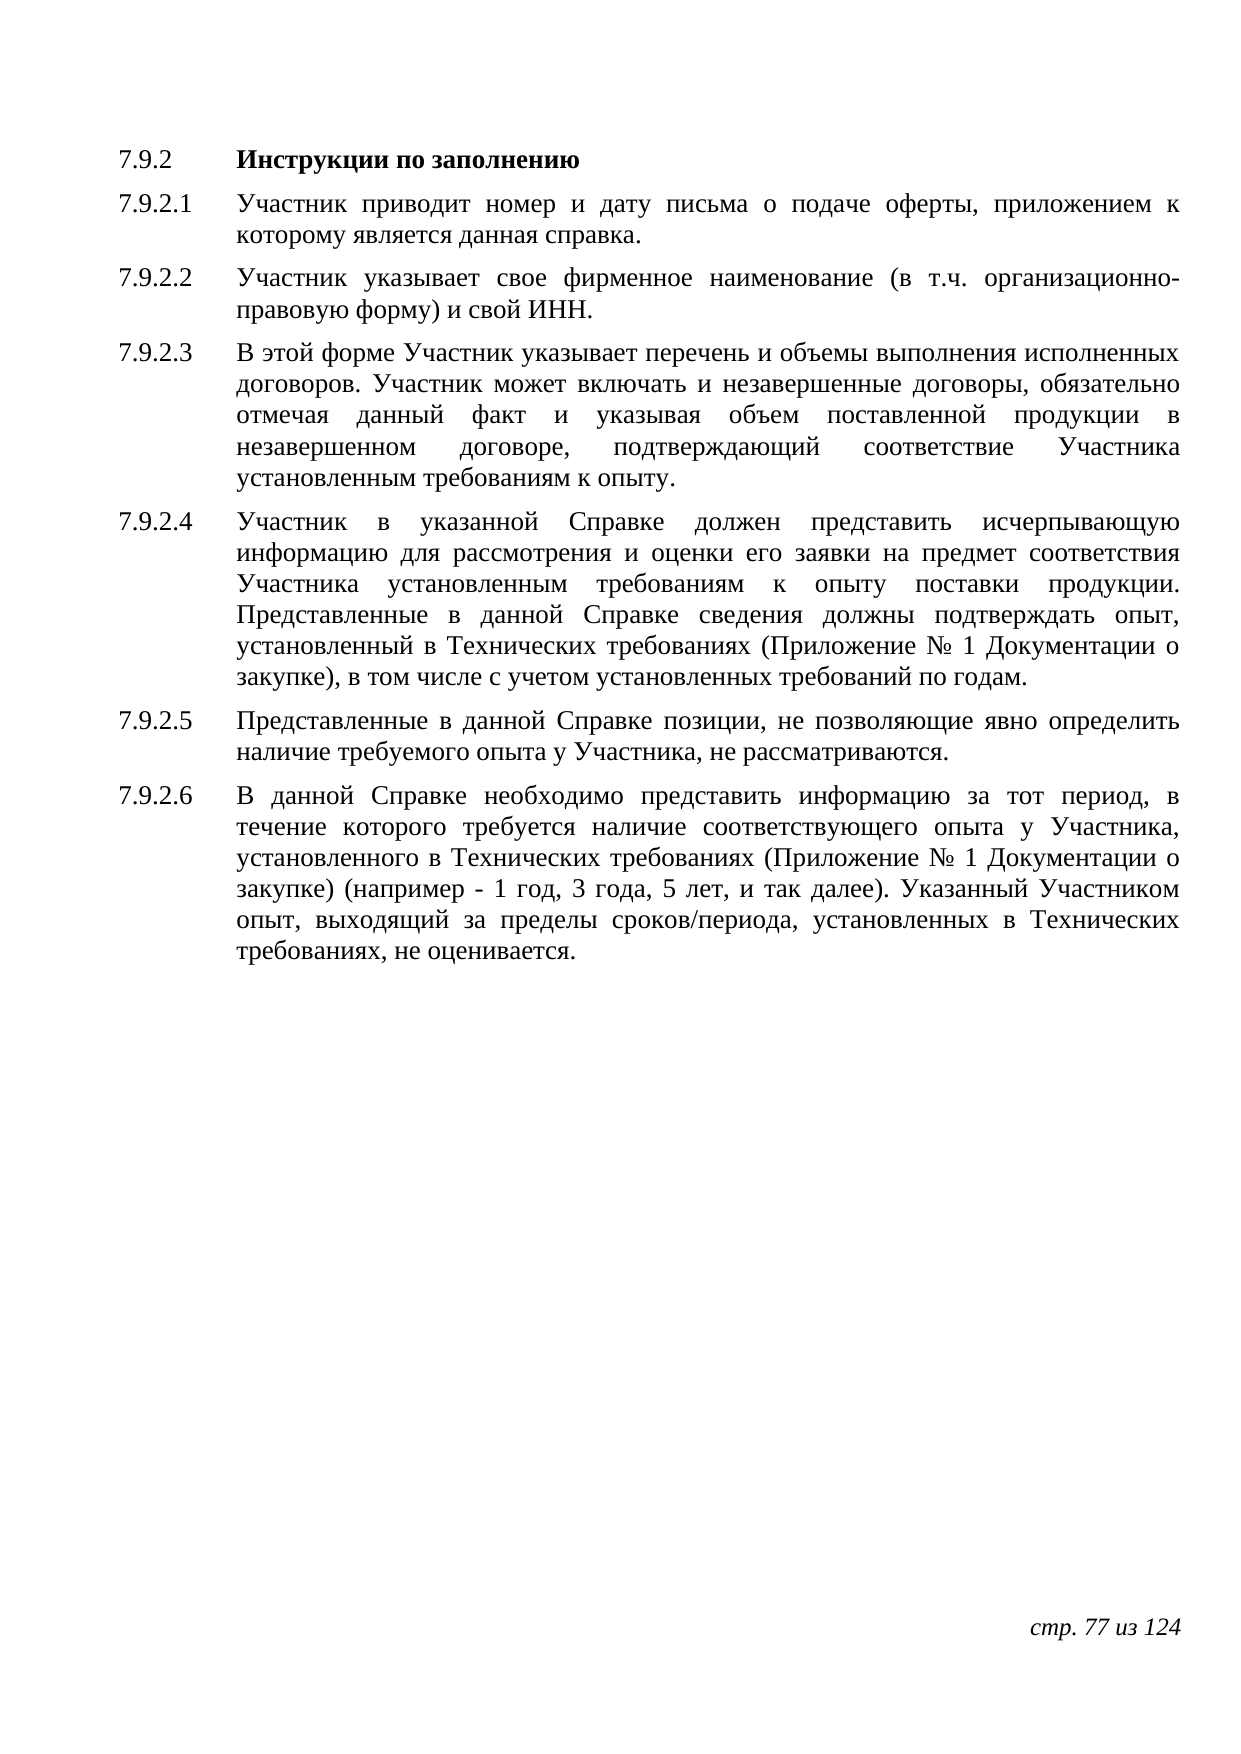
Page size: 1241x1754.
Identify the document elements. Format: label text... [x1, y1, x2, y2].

text Участник указывает свое фирменное наименование (в т.ч. организационно-правовую форму) и свой ИНН. [118, 262, 1181, 324]
text В этой форме Участник указывает перечень и объемы выполнения исполненных договоров. Участник может включать и незавершенные договоры, обязательно отмечая данный факт и указывая объем поставленной продукции в незавершенном договоре, подтверждающий соответствие Участника установленным требованиям к опыту. [118, 336, 1181, 492]
text Представленные в данной Справке позиции, не позволяющие явно определить наличие требуемого опыта у Участника, не рассматриваются. [118, 704, 1181, 766]
text Инструкции по заполнению [118, 143, 1181, 174]
text Участник приводит номер и дату письма о подаче оферты, приложением к которому является данная справка. [118, 187, 1181, 249]
text В данной Справке необходимо представить информацию за тот период, в течение которого требуется наличие соответствующего опыта у Участника, установленного в Технических требованиях (Приложение № 1 Документации о закупке) (например - 1 год, 3 года, 5 лет, и так далее). Указанный Участником опыт, выходящий за пределы сроков/периода, установленных в Технических требованиях, не оценивается. [118, 779, 1181, 966]
text Участник в указанной Справке должен представить исчерпывающую информацию для рассмотрения и оценки его заявки на предмет соответствия Участника установленным требованиям к опыту поставки продукции. Представленные в данной Справке сведения должны подтверждать опыт, установленный в Технических требованиях (Приложение № 1 Документации о закупке), в том числе с учетом установленных требований по годам. [118, 504, 1181, 691]
